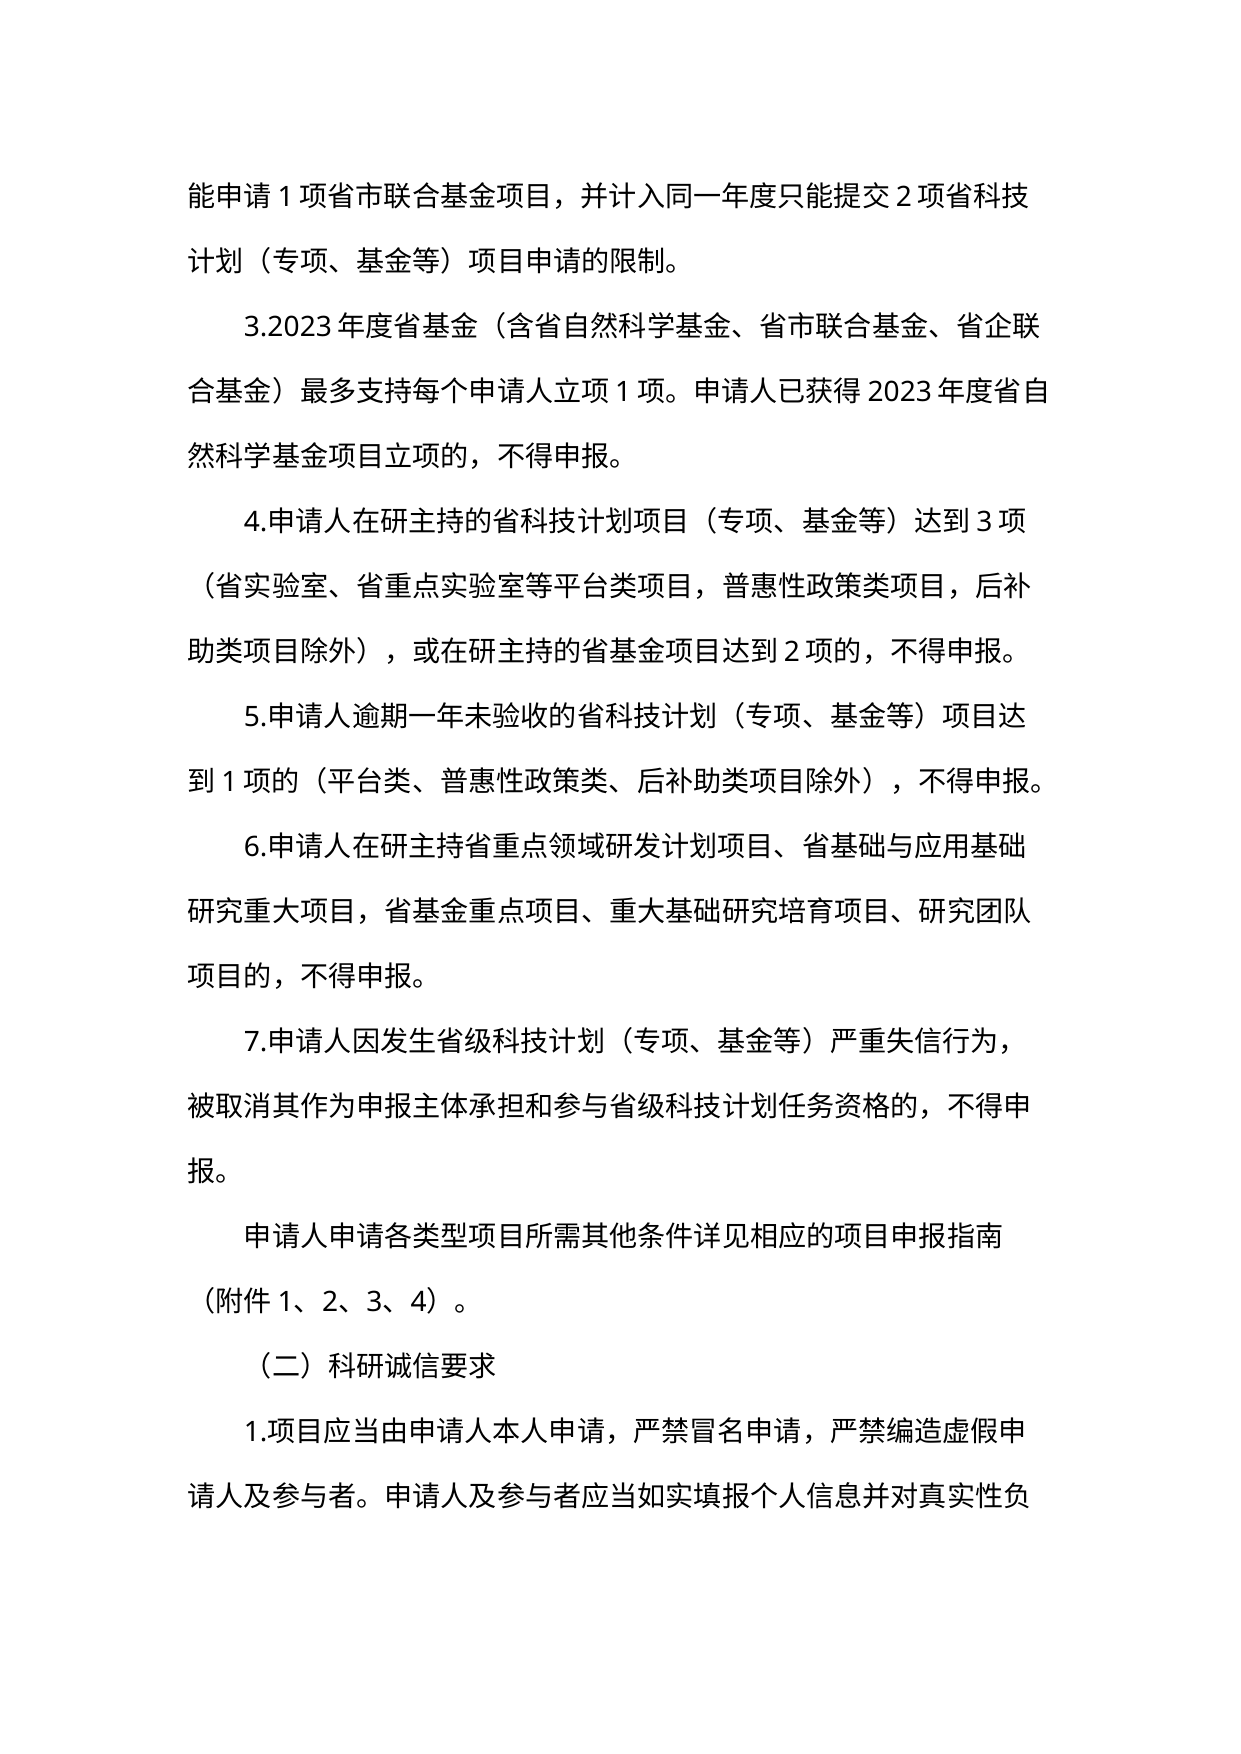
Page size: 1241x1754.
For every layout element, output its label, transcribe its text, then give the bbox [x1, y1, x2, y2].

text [187, 162, 1053, 292]
text 6.申请人在研主持省重点领域研发计划项目、省基础与应用基础研究重大项目，省基金重点项目、重大基础研究培育项目、研究团队项目的，不得申报。 [187, 812, 1053, 1007]
text 7.申请人因发生省级科技计划（专项、基金等）严重失信行为，被取消其作为申报主体承担和参与省级科技计划任务资格的，不得申报。 [187, 1007, 1053, 1202]
text 申请人申请各类型项目所需其他条件详见相应的项目申报指南（附件1、2、3、4）。 [187, 1202, 1053, 1332]
text （二）科研诚信要求 [187, 1332, 1053, 1397]
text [187, 1397, 1053, 1527]
text 5.申请人逾期一年未验收的省科技计划（专项、基金等）项目达到1项的（平台类、普惠性政策类、后补助类项目除外），不得申报。 [187, 682, 1053, 812]
text 4.申请人在研主持的省科技计划项目（专项、基金等）达到3项（省实验室、省重点实验室等平台类项目，普惠性政策类项目，后补助类项目除外），或在研主持的省基金项目达到2项的，不得申报。 [187, 487, 1053, 682]
text 3.2023年度省基金（含省自然科学基金、省市联合基金、省企联合基金）最多支持每个申请人立项1项。申请人已获得2023年度省自然科学基金项目立项的，不得申报。 [187, 292, 1053, 487]
